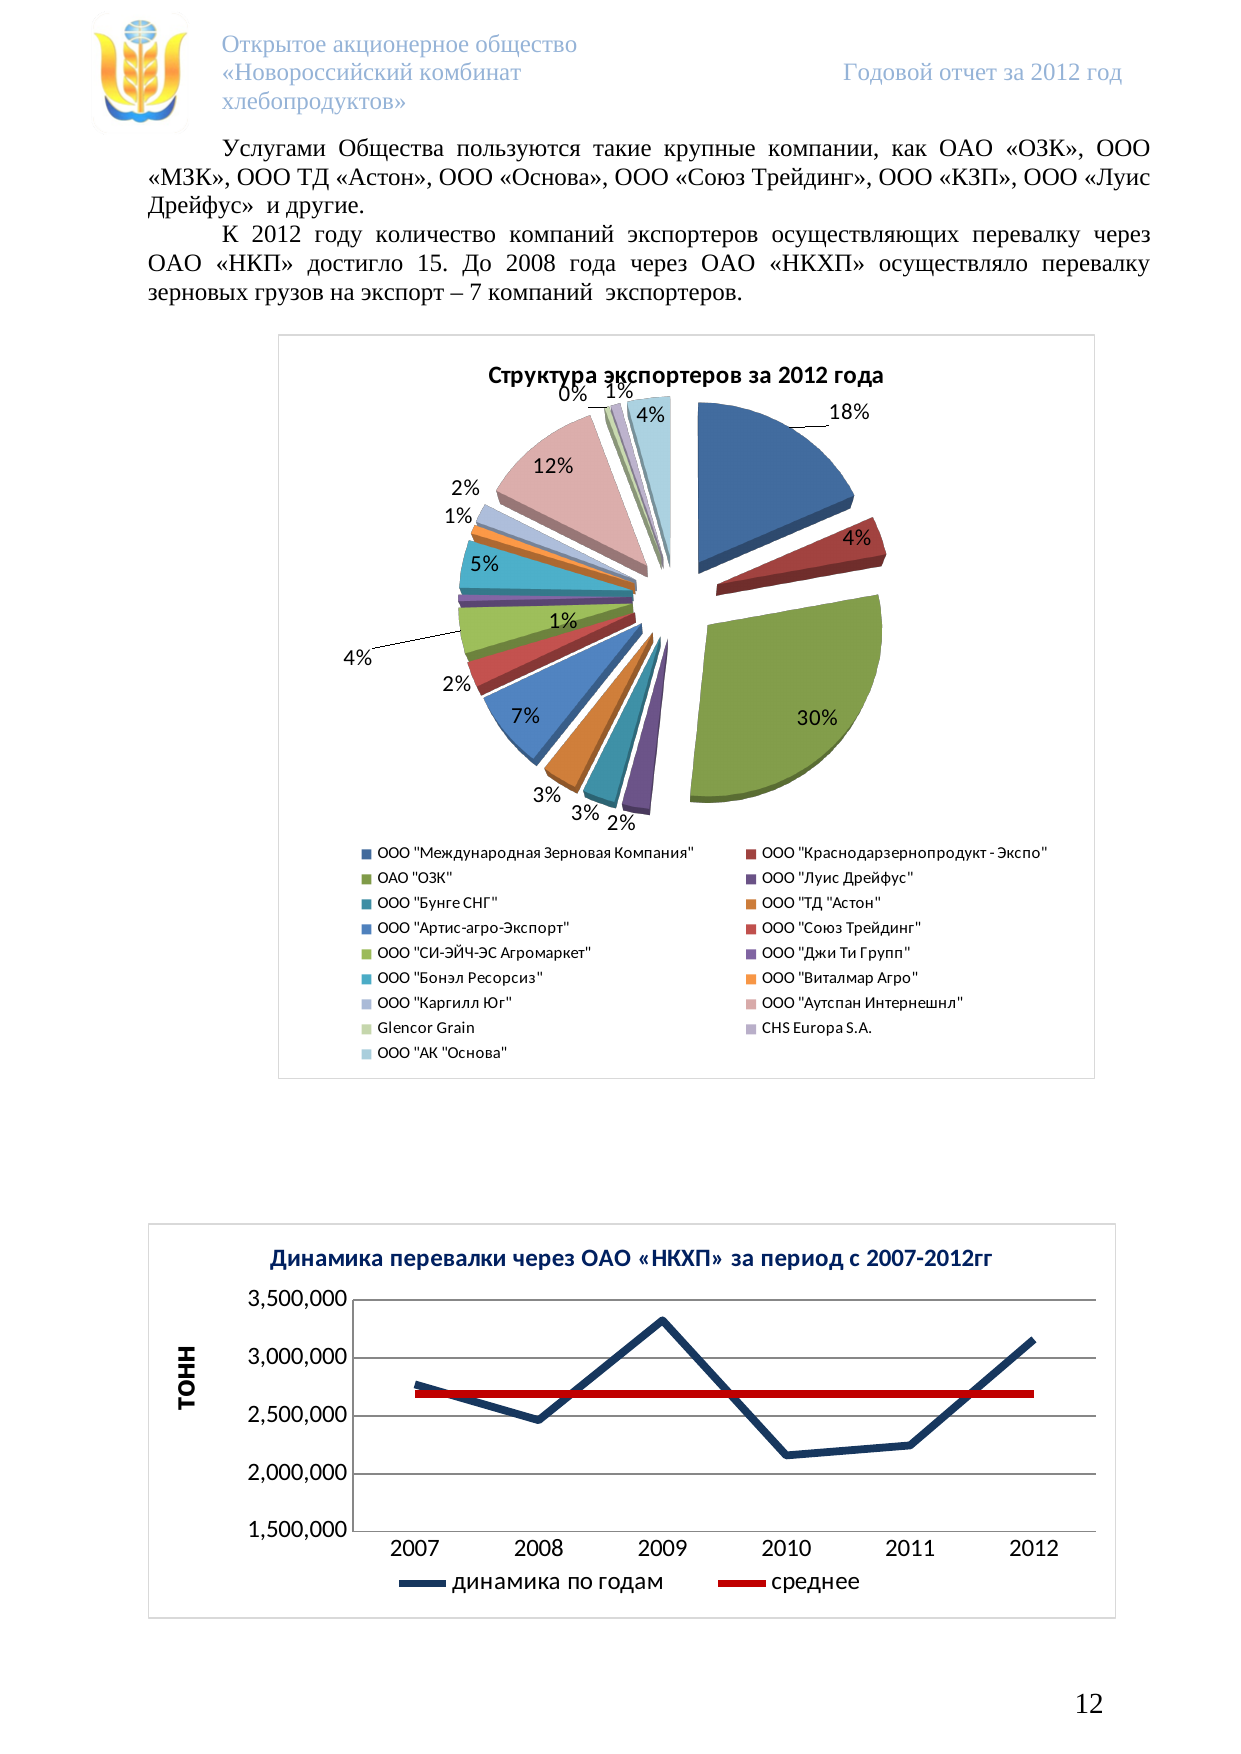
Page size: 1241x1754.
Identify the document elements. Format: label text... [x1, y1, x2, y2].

text Услугами Общества пользуются такие крупные компании, как ОАО «ОЗК», ООО «МЗК», ООО ТД «Астон», ООО «Основа», ООО «Союз Трейдинг», ООО «КЗП», ООО «Луис Дрейфус» и другие. [148, 133, 1152, 219]
picture [91, 11, 190, 135]
text К 2012 году количество компаний экспортеров осуществляющих перевалку через ОАО «НКП» достигло 15. До 2008 года через ОАО «НКХП» осуществляло перевалку зерновых грузов на экспорт – 7 компаний экспортеров. [148, 219, 1152, 305]
